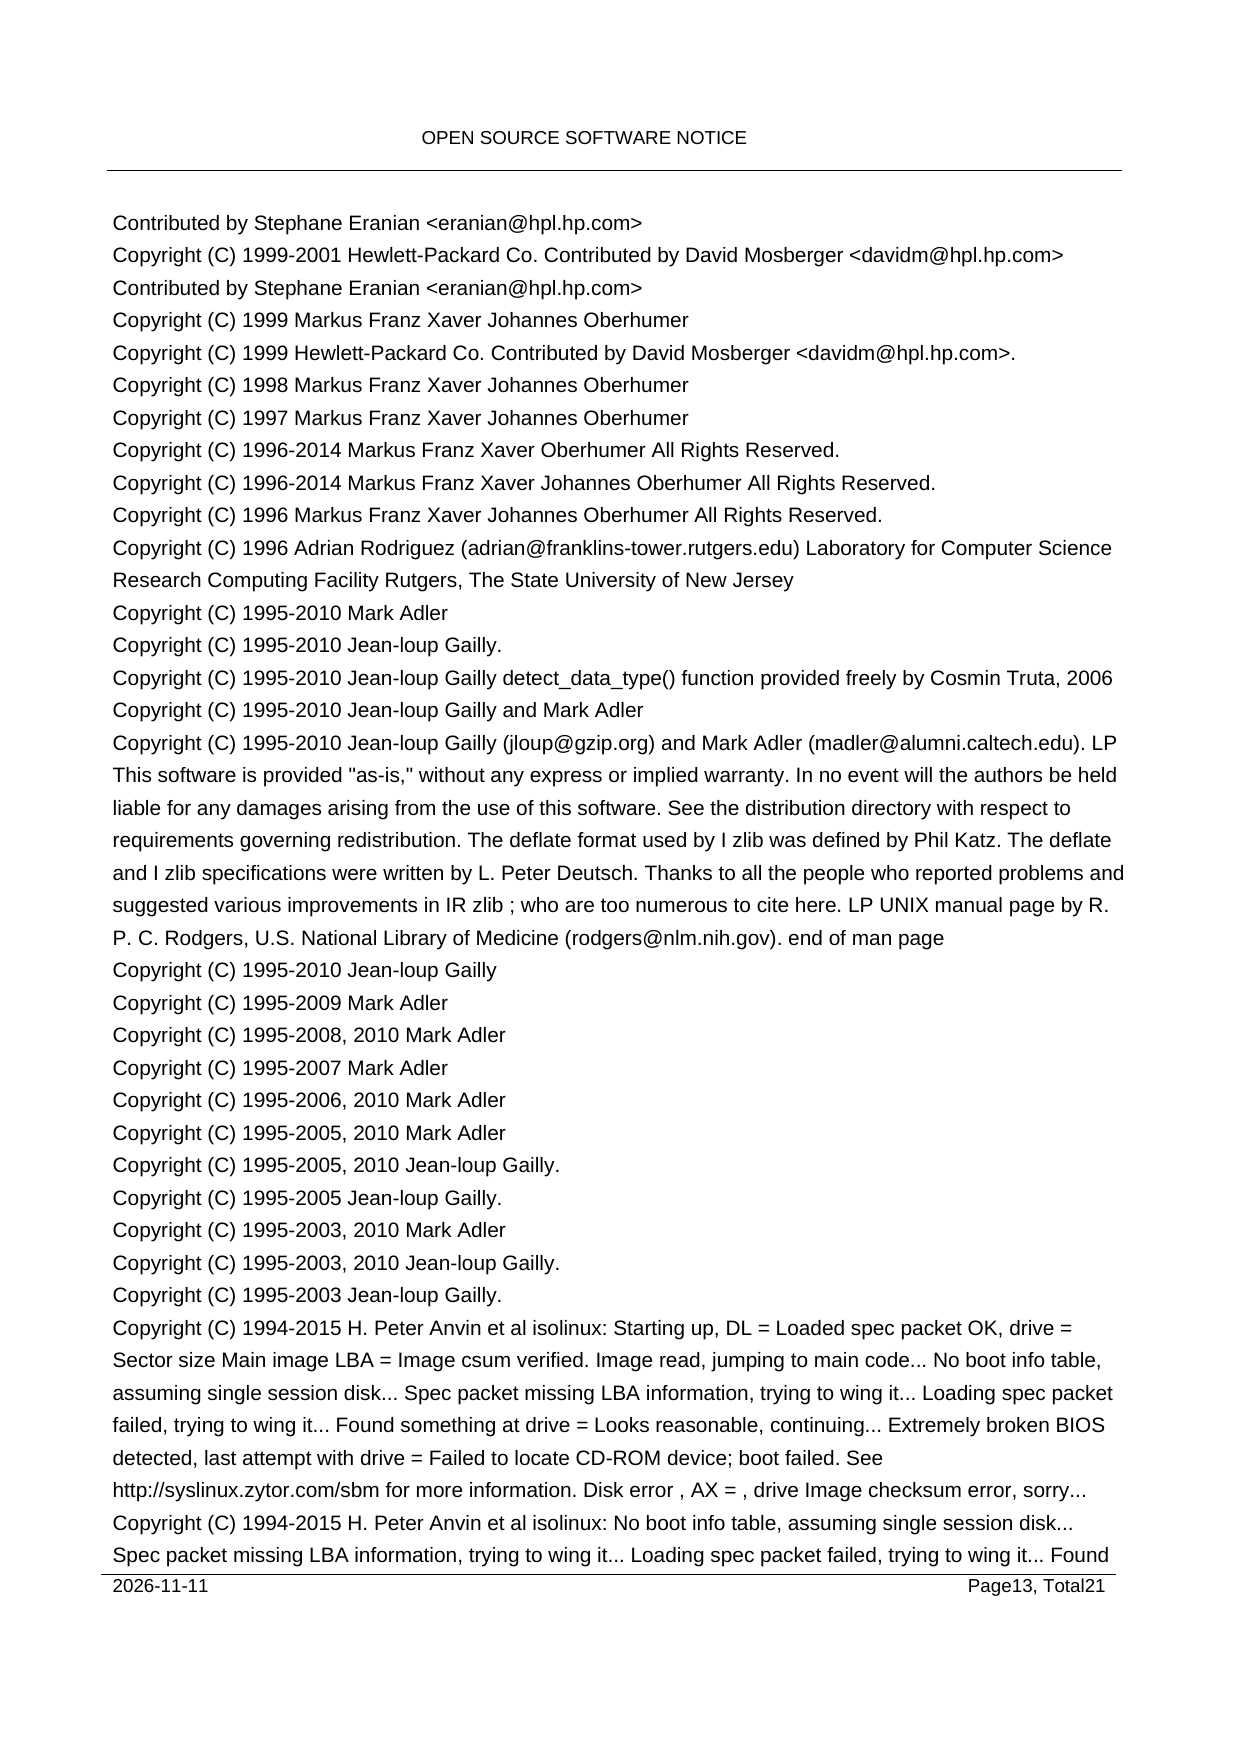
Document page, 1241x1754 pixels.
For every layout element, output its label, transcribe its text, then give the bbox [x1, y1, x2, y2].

text Copyright (C) 1997 Markus Franz Xaver Johannes Oberhumer [112, 401, 1128, 434]
text Copyright (C) 1995-2005 Jean-loup Gailly. [112, 1181, 1128, 1214]
text Copyright (C) 1995-2003, 2010 Mark Adler [112, 1214, 1128, 1246]
text Copyright (C) 1994-2015 H. Peter Anvin et al isolinux: Starting up, DL = Loaded spec packet OK, drive = Sector size Main image LBA = Image csum verified. Image read, jumping to main code... No boot info table, assuming single session disk... Spec packet missing LBA information, trying to wing it... Loading spec packet failed, trying to wing it... Found something at drive = Looks reasonable, continuing... Extremely broken BIOS detected, last attempt with drive = Failed to locate CD-ROM device; boot failed. See http://syslinux.zytor.com/sbm for more information. Disk error , AX = , drive Image checksum error, sorry... [112, 1311, 1128, 1506]
text Copyright (C) 1995-2007 Mark Adler [112, 1051, 1128, 1084]
text Copyright (C) 1995-2010 Jean-loup Gailly (jloup@gzip.org) and Mark Adler (madler@alumni.caltech.edu). LP This software is provided "as-is," without any express or implied warranty. In no event will the authors be held liable for any damages arising from the use of this software. See the distribution directory with respect to requirements governing redistribution. The deflate format used by I zlib was defined by Phil Katz. The deflate and I zlib specifications were written by L. Peter Deutsch. Thanks to all the people who reported problems and suggested various improvements in IR zlib ; who are too numerous to cite here. LP UNIX manual page by R. P. C. Rodgers, U.S. National Library of Medicine (rodgers@nlm.nih.gov). end of man page [112, 726, 1128, 954]
text Copyright (C) 1995-2005, 2010 Mark Adler [112, 1116, 1128, 1149]
text Copyright (C) 1999 Markus Franz Xaver Johannes Oberhumer [112, 304, 1128, 336]
text Copyright (C) 1995-2003 Jean-loup Gailly. [112, 1279, 1128, 1311]
text Copyright (C) 1995-2009 Mark Adler [112, 986, 1128, 1019]
text Copyright (C) 1995-2010 Mark Adler [112, 596, 1128, 629]
text Copyright (C) 1996-2014 Markus Franz Xaver Oberhumer All Rights Reserved. [112, 434, 1128, 466]
text Copyright (C) 1998 Markus Franz Xaver Johannes Oberhumer [112, 369, 1128, 401]
text Copyright (C) 1995-2010 Jean-loup Gailly and Mark Adler [112, 694, 1128, 726]
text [112, 1506, 1128, 1571]
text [112, 206, 1128, 239]
text Copyright (C) 1995-2005, 2010 Jean-loup Gailly. [112, 1149, 1128, 1181]
text Copyright (C) 1996-2014 Markus Franz Xaver Johannes Oberhumer All Rights Reserved. [112, 466, 1128, 499]
text Copyright (C) 1996 Markus Franz Xaver Johannes Oberhumer All Rights Reserved. [112, 499, 1128, 531]
text Copyright (C) 1999-2001 Hewlett-Packard Co. Contributed by David Mosberger <davidm@hpl.hp.com> Contributed by Stephane Eranian <eranian@hpl.hp.com> [112, 239, 1128, 304]
text Copyright (C) 1995-2010 Jean-loup Gailly detect_data_type() function provided freely by Cosmin Truta, 2006 [112, 661, 1128, 694]
text Copyright (C) 1995-2008, 2010 Mark Adler [112, 1019, 1128, 1051]
text Copyright (C) 1995-2010 Jean-loup Gailly. [112, 629, 1128, 661]
text Copyright (C) 1995-2010 Jean-loup Gailly [112, 954, 1128, 986]
text Copyright (C) 1995-2003, 2010 Jean-loup Gailly. [112, 1246, 1128, 1279]
text Copyright (C) 1995-2006, 2010 Mark Adler [112, 1084, 1128, 1116]
text Copyright (C) 1996 Adrian Rodriguez (adrian@franklins-tower.rutgers.edu) Laboratory for Computer Science Research Computing Facility Rutgers, The State University of New Jersey [112, 531, 1128, 596]
text Copyright (C) 1999 Hewlett-Packard Co. Contributed by David Mosberger <davidm@hpl.hp.com>. [112, 336, 1128, 369]
